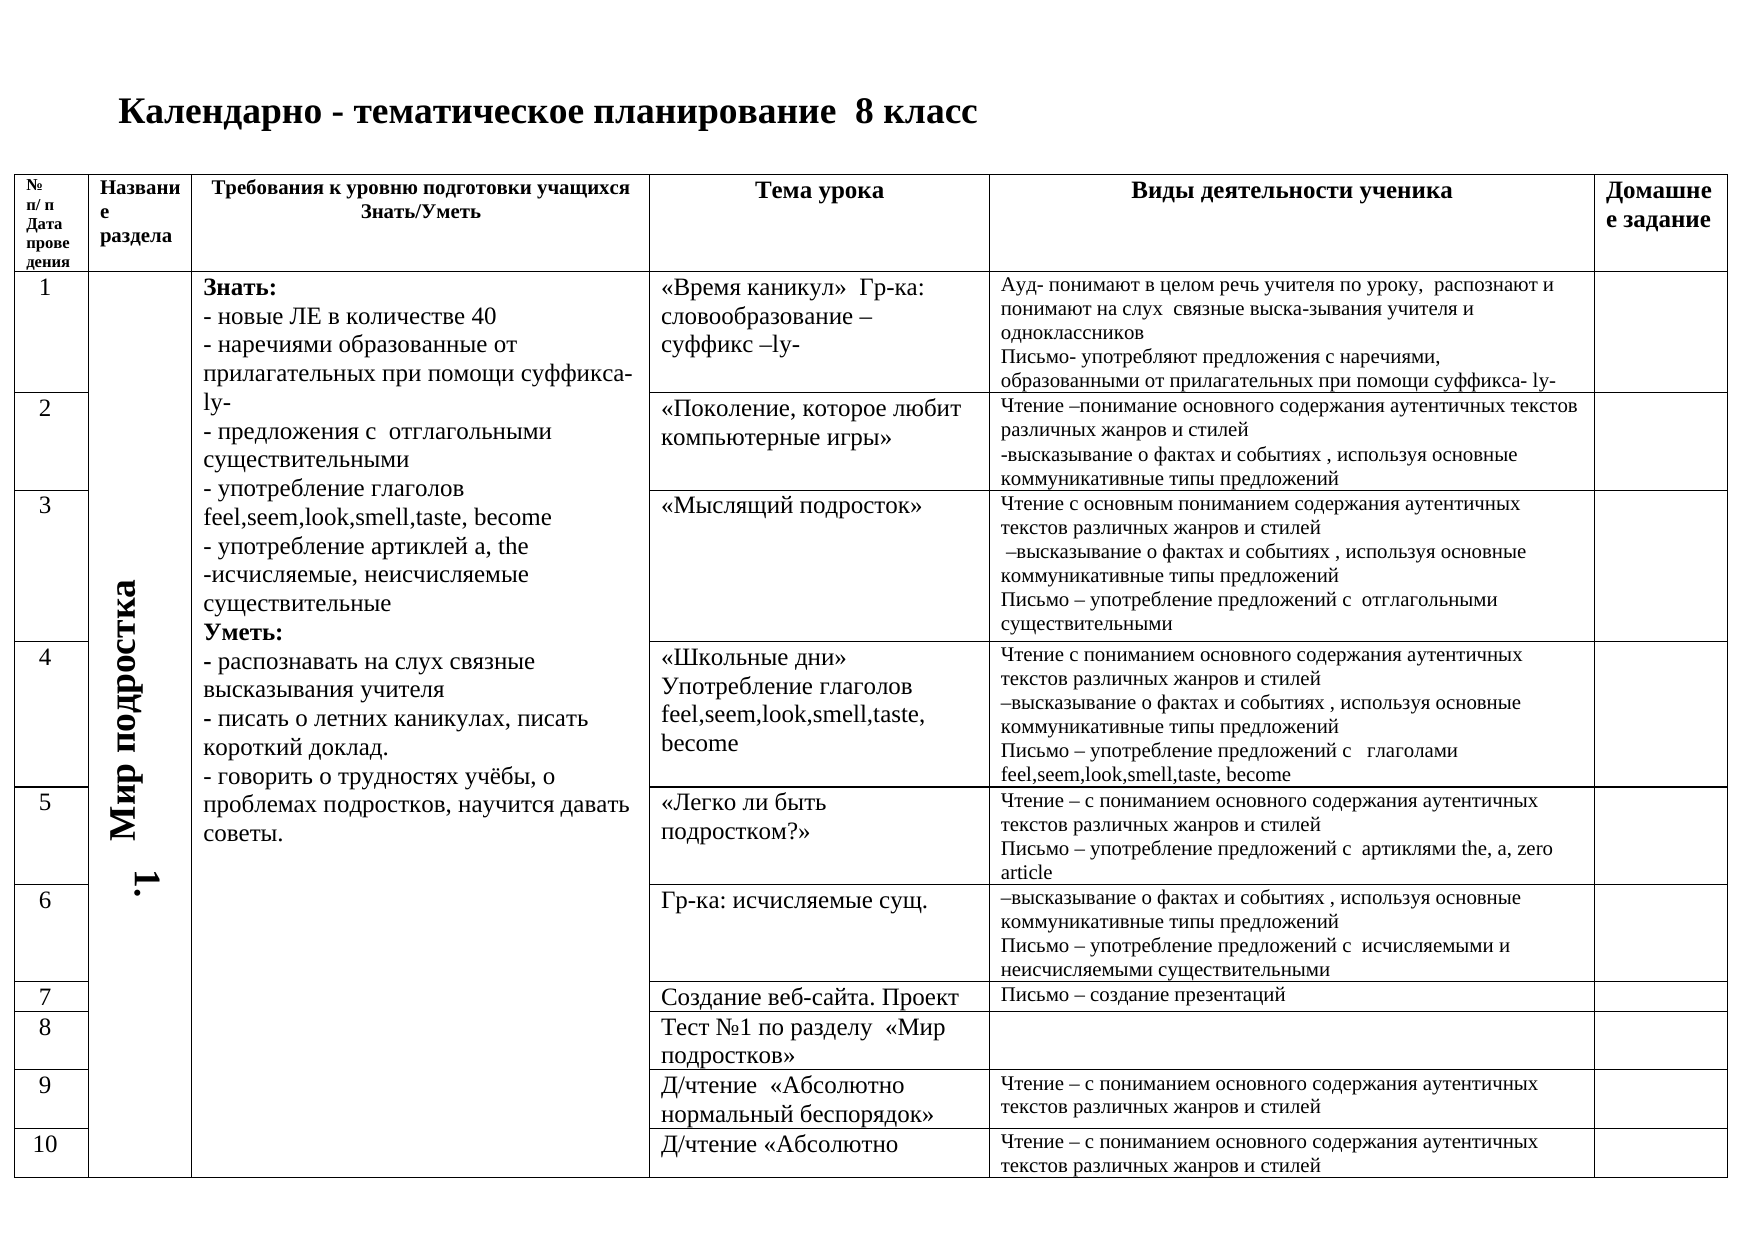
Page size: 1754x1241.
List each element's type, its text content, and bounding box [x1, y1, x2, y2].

table_cell 10 [15, 1129, 88, 1177]
table_cell [1595, 491, 1727, 641]
text Календарно - тематическое планирование 8 класс [118, 88, 1636, 132]
table_cell 7 [15, 982, 88, 1011]
table_cell Д/чтение «Абсолютно нормальный беспорядок» [650, 1070, 989, 1128]
table_header Название раздела [89, 175, 191, 271]
table_cell Чтение с пониманием основного содержания аутентичных текстов различных жанров и стилей –высказывание о фактах и событиях , используя основные коммуникативные типы предложений Письмо – употребление предложений с глаголами feel,seem,look,smell,taste, become [990, 642, 1594, 786]
table_cell «Поколение, которое любит компьютерные игры» [650, 393, 989, 489]
table_cell 4 [15, 642, 88, 786]
table_cell Гр-ка: исчисляемые сущ. [650, 885, 989, 981]
table_cell [1595, 788, 1727, 884]
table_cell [650, 1129, 989, 1177]
table_cell Чтение – с пониманием основного содержания аутентичных текстов различных жанров и стилей Письмо – употребление предложений с артиклями the, a, zero article [990, 788, 1594, 884]
table_cell Создание веб-сайта. Проект [650, 982, 989, 1011]
table_cell Знать: - новые ЛЕ в количестве 40 - наречиями образованные от прилагательных при помощи суффикса- ly- - предложения с отглагольными существительными - употребление глаголов feel,seem,look,smell,taste, become - употребление артиклей a, the -исчисляемые, неисчисляемые существительные Уметь: - распознавать на слух связные высказывания учителя - писать о летних каникулах, писать короткий доклад. - говорить о трудностях учёбы, о проблемах подростков, научится давать советы. [192, 272, 649, 1177]
table_cell 6 [15, 885, 88, 981]
table_cell –высказывание о фактах и событиях , используя основные коммуникативные типы предложений Письмо – употребление предложений с исчисляемыми и неисчисляемыми существительными [990, 885, 1594, 981]
table_cell 3 [15, 491, 88, 641]
table_cell Чтение с основным пониманием содержания аутентичных текстов различных жанров и стилей –высказывание о фактах и событиях , используя основные коммуникативные типы предложений Письмо – употребление предложений с отглагольными существительными [990, 491, 1594, 641]
table_cell Мир подростка [89, 272, 191, 1177]
table_header Тема урока [650, 175, 989, 271]
table_cell [1595, 1129, 1727, 1177]
table_cell «Мыслящий подросток» [650, 491, 989, 641]
table_cell 2 [15, 393, 88, 489]
table_header Требования к уровню подготовки учащихся Знать/Уметь [192, 175, 649, 271]
table_cell «Легко ли быть подростком?» [650, 788, 989, 884]
table_cell Письмо – создание презентаций [990, 982, 1594, 1011]
table_cell [990, 1012, 1594, 1069]
table_header Домашнее задание [1595, 175, 1727, 271]
table_cell [1595, 642, 1727, 786]
table_cell Ауд- понимают в целом речь учителя по уроку, распознают и понимают на слух связные выска-зывания учителя и одноклассников Письмо- употребляют предложения с наречиями, образованными от прилагательных при помощи суффикса- ly- [990, 272, 1594, 392]
table_cell Чтение –понимание основного содержания аутентичных текстов различных жанров и стилей -высказывание о фактах и событиях , используя основные коммуникативные типы предложений [990, 393, 1594, 489]
table_cell [1595, 1012, 1727, 1069]
table_cell [1595, 982, 1727, 1011]
table_cell [1595, 885, 1727, 981]
table_cell [1595, 1070, 1727, 1128]
table_cell Тест №1 по разделу «Мир подростков» [650, 1012, 989, 1069]
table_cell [990, 1129, 1594, 1177]
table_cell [990, 1070, 1594, 1128]
table_header № п/ п Дата проведения [15, 175, 88, 271]
table_cell «Школьные дни» Употребление глаголов feel,seem,look,smell,taste, become [650, 642, 989, 786]
table_cell 5 [15, 788, 88, 884]
table_cell [1595, 393, 1727, 489]
table_cell 8 [15, 1012, 88, 1069]
table_cell 9 [15, 1070, 88, 1128]
table_cell [1595, 272, 1727, 392]
table_cell «Время каникул» Гр-ка: словообразование – суффикс –ly- [650, 272, 989, 392]
table_cell 1 [15, 272, 88, 392]
table_header Виды деятельности ученика [990, 175, 1594, 271]
